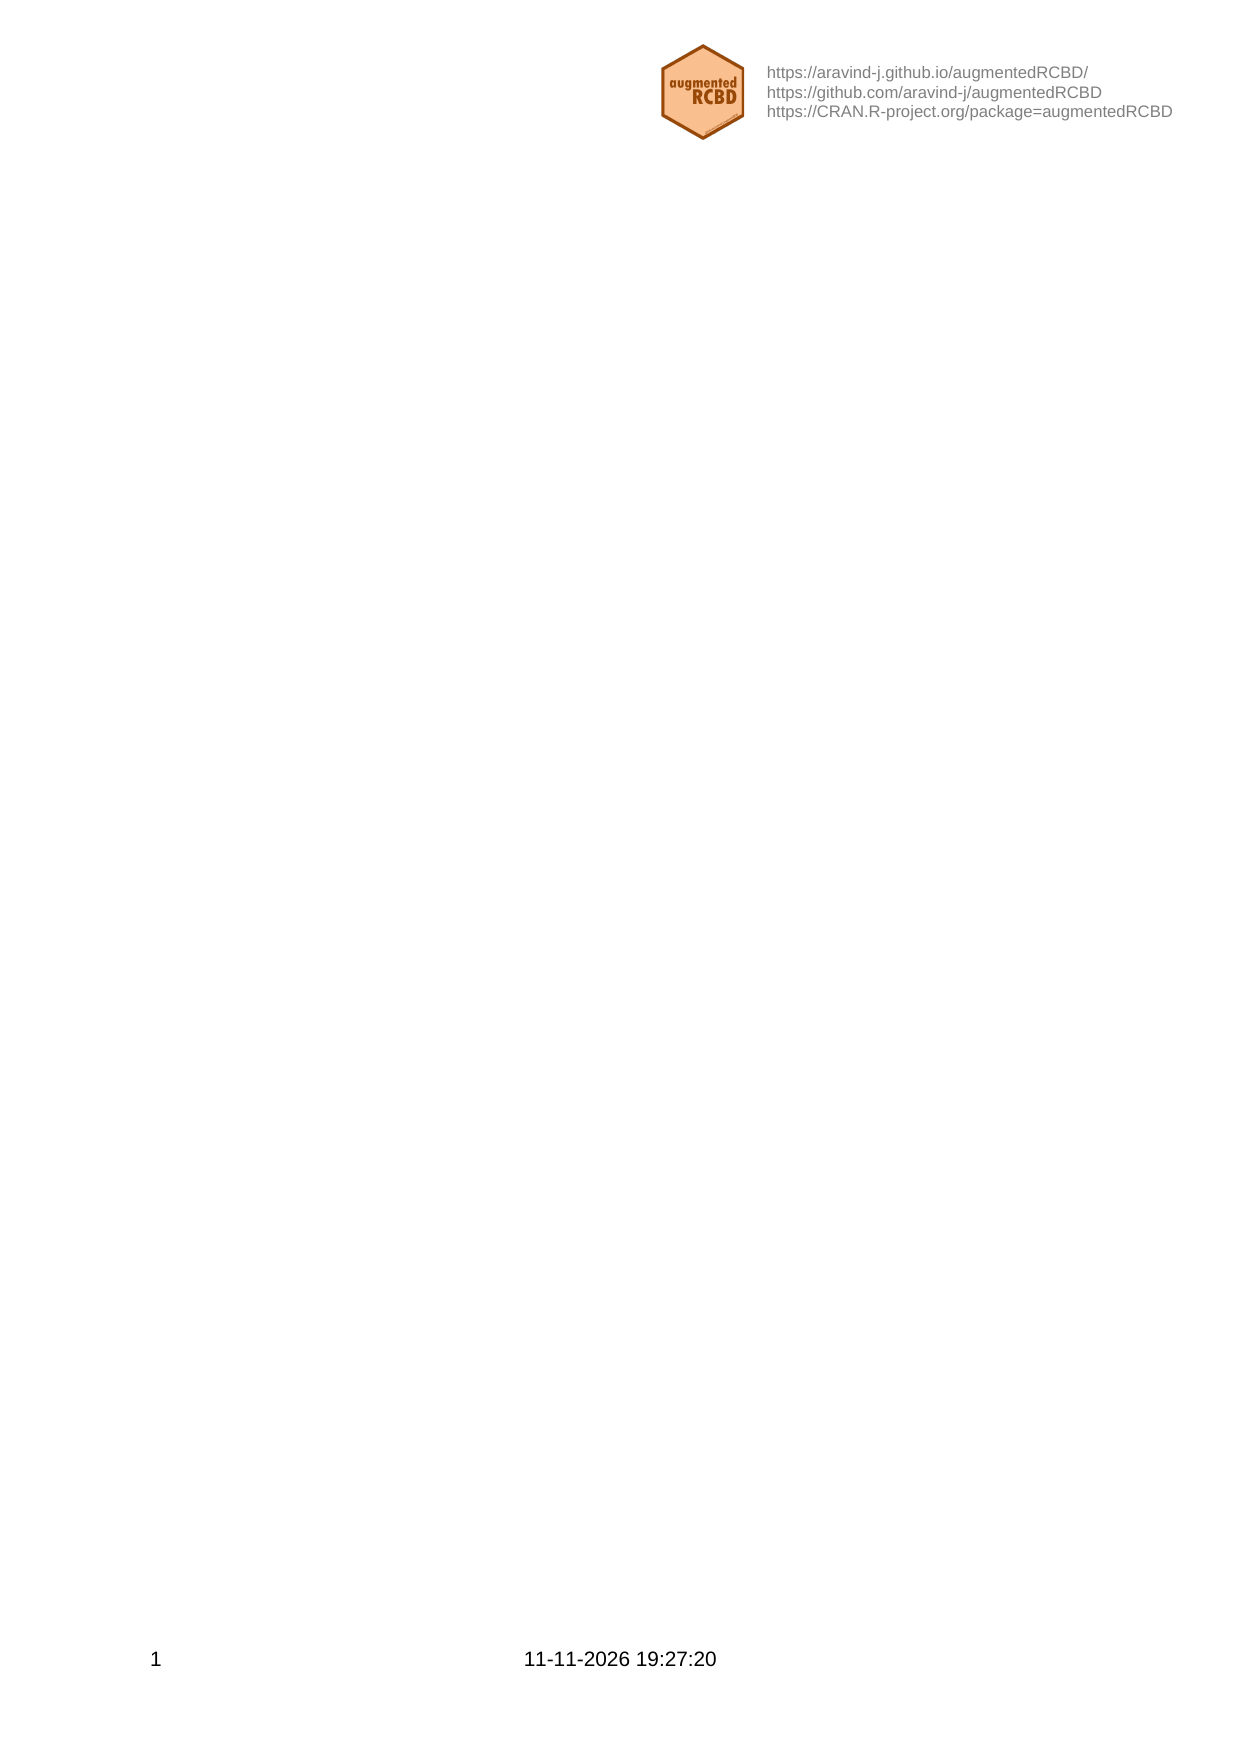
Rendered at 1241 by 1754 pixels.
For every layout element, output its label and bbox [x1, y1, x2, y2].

picture [661, 44, 745, 140]
